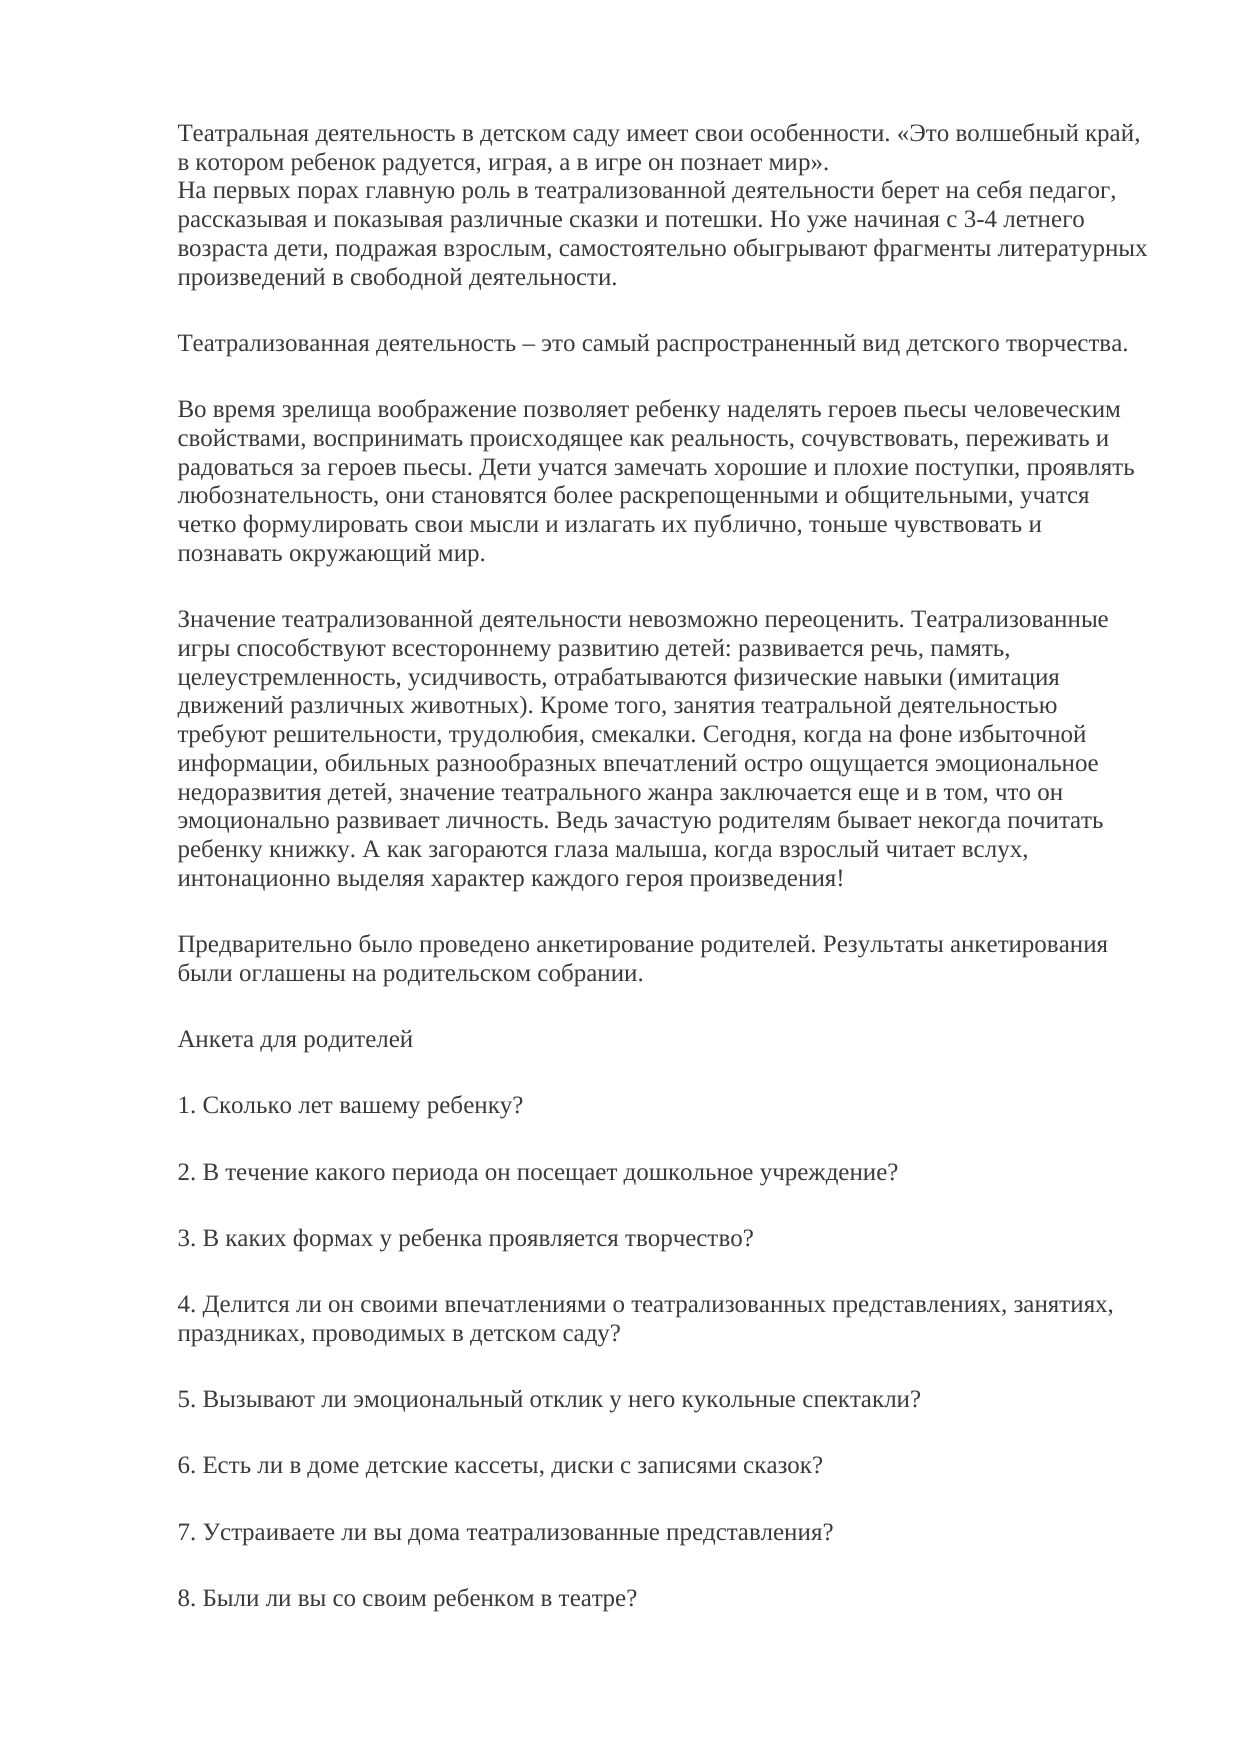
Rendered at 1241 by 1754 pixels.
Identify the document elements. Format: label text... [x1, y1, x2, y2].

text 2. В течение какого периода он посещает дошкольное учреждение? [177, 1157, 1152, 1186]
text Значение театрализованной деятельности невозможно переоценить. Театрализованные игры способствуют всестороннему развитию детей: развивается речь, память, целеустремленность, усидчивость, отрабатываются физические навыки (имитация движений различных животных). Кроме того, занятия театральной деятельностью требуют решительности, трудолюбия, смекалки. Сегодня, когда на фоне избыточной информации, обильных разнообразных впечатлений остро ощущается эмоциональное недоразвития детей, значение театрального жанра заключается еще и в том, что он эмоционально развивает личность. Ведь зачастую родителям бывает некогда почитать ребенку книжку. А как загораются глаза малыша, когда взрослый читает вслух, интонационно выделяя характер каждого героя произведения! [177, 604, 1152, 892]
text Театральная деятельность в детском саду имеет свои особенности. «Это волшебный край, в котором ребенок радуется, играя, а в игре он познает мир». [177, 118, 1152, 176]
text Анкета для родителей [177, 1024, 1152, 1053]
text 7. Устраиваете ли вы дома театрализованные представления? [177, 1517, 1152, 1546]
text На первых порах главную роль в театрализованной деятельности берет на себя педагог, рассказывая и показывая различные сказки и потешки. Но уже начиная с 3-4 летнего возраста дети, подражая взрослым, самостоятельно обыгрывают фрагменты литературных произведений в свободной деятельности. [177, 176, 1152, 291]
text 5. Вызывают ли эмоциональный отклик у него кукольные спектакли? [177, 1384, 1152, 1413]
text Театрализованная деятельность – это самый распространенный вид детского творчества. [177, 328, 1152, 357]
text 3. В каких формах у ребенка проявляется творчество? [177, 1223, 1152, 1252]
text Во время зрелища воображение позволяет ребенку наделять героев пьесы человеческим свойствами, воспринимать происходящее как реальность, сочувствовать, переживать и радоваться за героев пьесы. Дети учатся замечать хорошие и плохие поступки, проявлять любознательность, они становятся более раскрепощенными и общительными, учатся четко формулировать свои мысли и излагать их публично, тоньше чувствовать и познавать окружающий мир. [177, 394, 1152, 567]
text 4. Делится ли он своими впечатлениями о театрализованных представлениях, занятиях, праздниках, проводимых в детском саду? [177, 1289, 1152, 1347]
text 1. Сколько лет вашему ребенку? [177, 1091, 1152, 1119]
text 8. Были ли вы со своим ребенком в театре? [177, 1583, 1152, 1612]
text Предварительно было проведено анкетирование родителей. Результаты анкетирования были оглашены на родительском собрании. [177, 929, 1152, 987]
text 6. Есть ли в доме детские кассеты, диски с записями сказок? [177, 1451, 1152, 1479]
